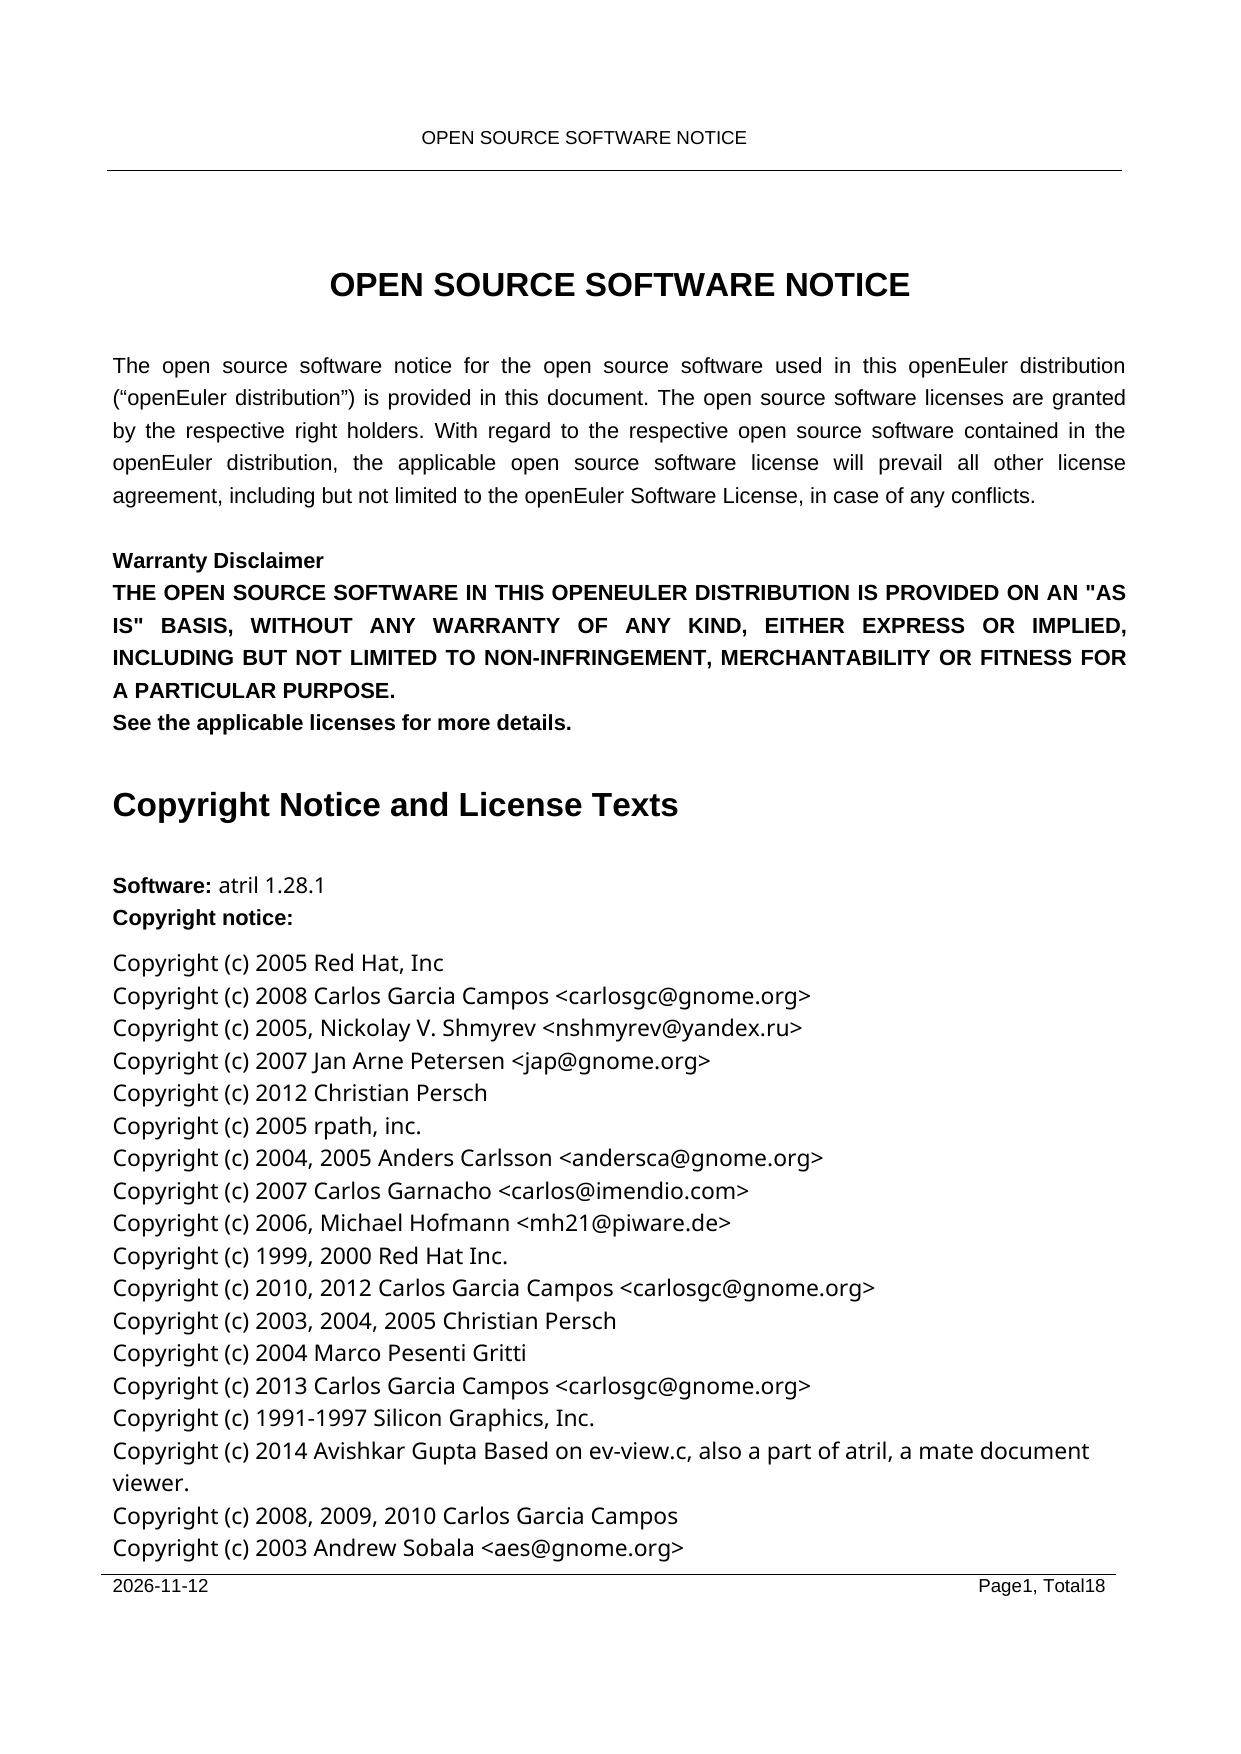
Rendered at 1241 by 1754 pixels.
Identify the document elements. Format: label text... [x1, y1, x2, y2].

text Copyright notice: [112, 901, 1128, 934]
text The open source software notice for the open source software used in this openEuler distribution (“openEuler distribution”) is provided in this document. The open source software licenses are granted by the respective right holders. With regard to the respective open source software contained in the openEuler distribution, the applicable open source software license will prevail all other license agreement, including but not limited to the openEuler Software License, in case of any conflicts. [112, 349, 1128, 511]
text Warranty Disclaimer [112, 544, 1128, 576]
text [112, 947, 1128, 1564]
text THE OPEN SOURCE SOFTWARE IN THIS OPENEULER DISTRIBUTION IS PROVIDED ON AN "AS IS" BASIS, WITHOUT ANY WARRANTY OF ANY KIND, EITHER EXPRESS OR IMPLIED, INCLUDING BUT NOT LIMITED TO NON-INFRINGEMENT, MERCHANTABILITY OR FITNESS FOR A PARTICULAR PURPOSE. See the applicable licenses for more details. [112, 576, 1128, 739]
title Software: atril 1.28.1 [112, 869, 1128, 901]
text OPEN SOURCE SOFTWARE NOTICE [112, 251, 1128, 316]
text Copyright Notice and License Texts [112, 771, 1128, 836]
